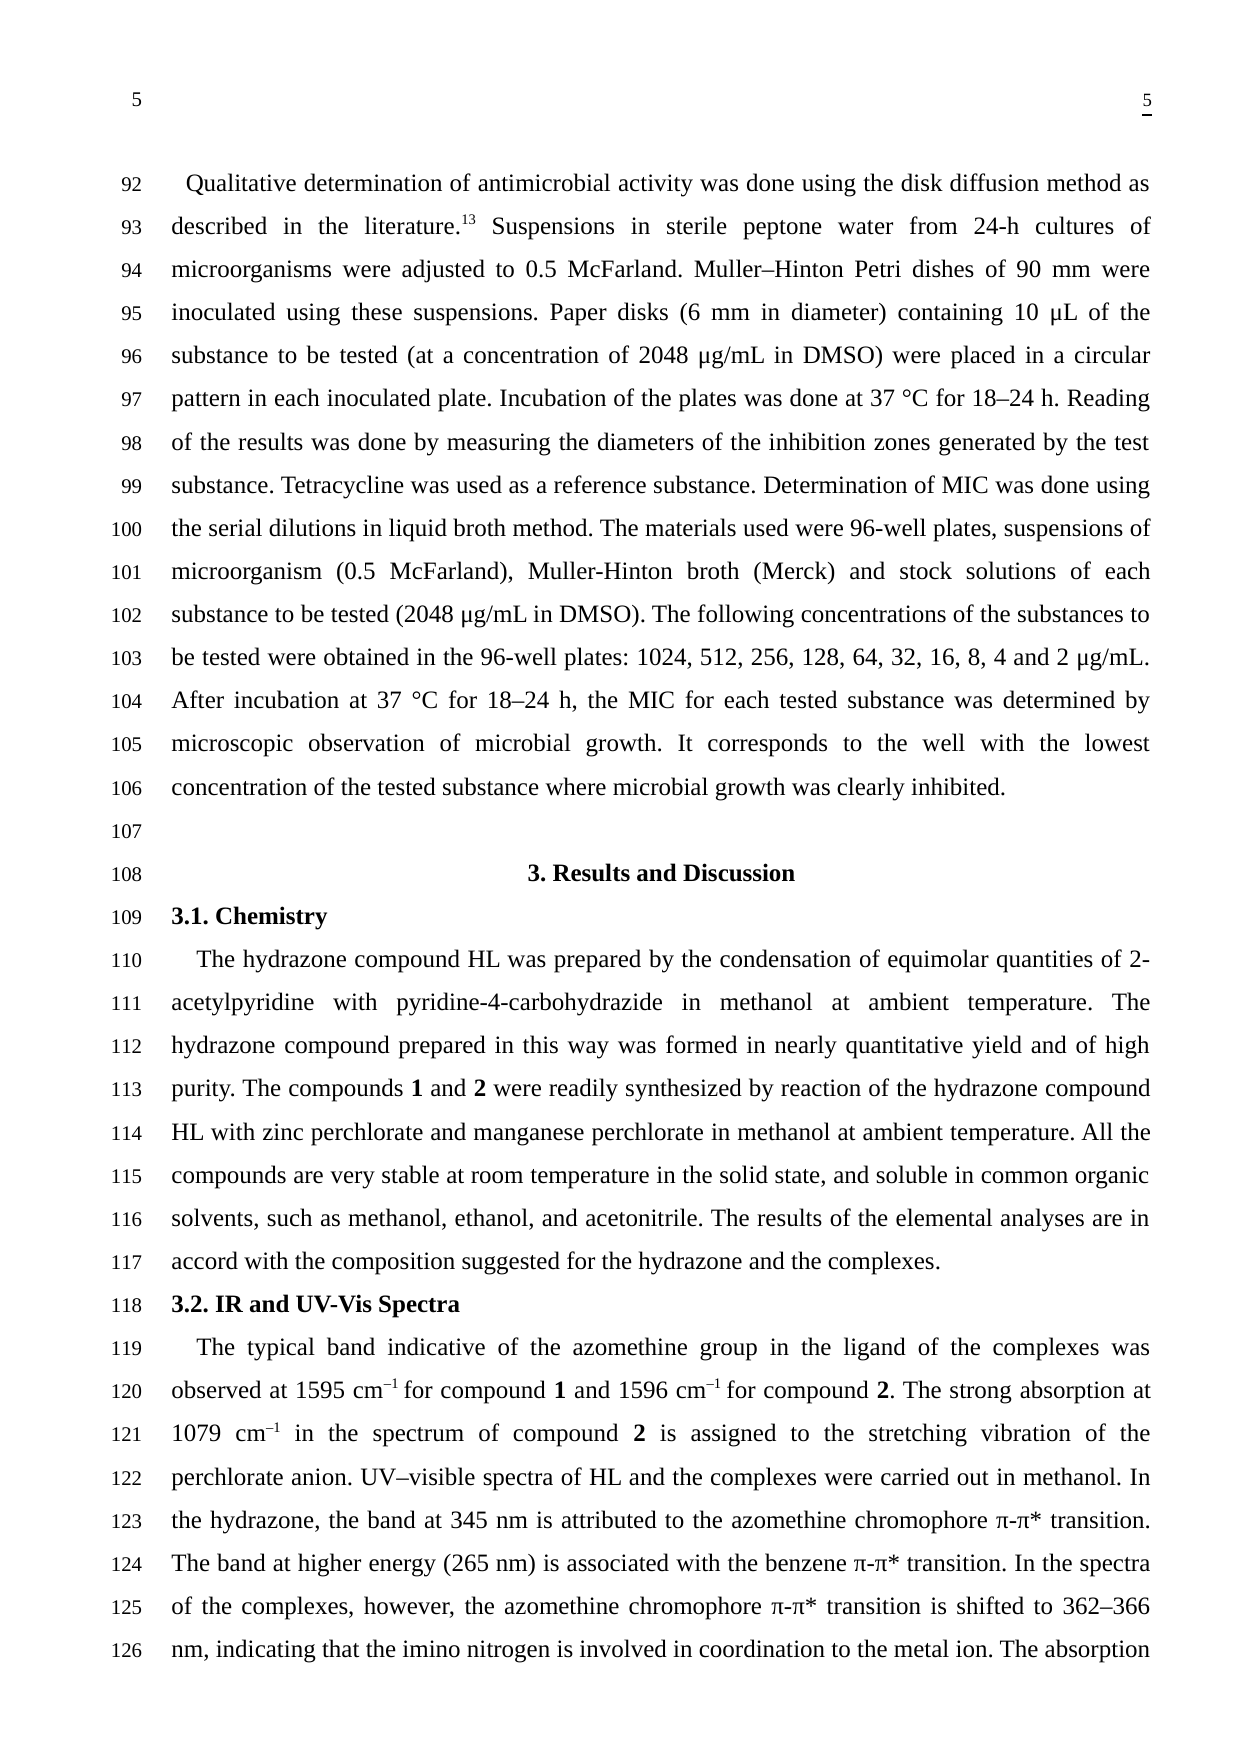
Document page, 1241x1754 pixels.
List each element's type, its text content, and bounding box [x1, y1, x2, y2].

text 3.2. IR and UV-Vis Spectra [171, 1289, 1152, 1318]
text 3. Results and Discussion [171, 858, 1152, 887]
text The hydrazone compound HL was prepared by the condensation of equimolar quantities of 2-acetylpyridine with pyridine-4-carbohydrazide in methanol at ambient temperature. The hydrazone compound prepared in this way was formed in nearly quantitative yield and of high purity. The compounds 1 and 2 were readily synthesized by reaction of the hydrazone compound HL with zinc perchlorate and manganese perchlorate in methanol at ambient temperature. All the compounds are very stable at room temperature in the solid state, and soluble in common organic solvents, such as methanol, ethanol, and acetonitrile. The results of the elemental analyses are in accord with the composition suggested for the hydrazone and the complexes. [171, 944, 1152, 1275]
text 3.1. Chemistry [171, 901, 1152, 930]
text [171, 1332, 1152, 1663]
text Qualitative determination of antimicrobial activity was done using the disk diffusion method as described in the literature.13 Suspensions in sterile peptone water from 24-h cultures of microorganisms were adjusted to 0.5 McFarland. Muller–Hinton Petri dishes of 90 mm were inoculated using these suspensions. Paper disks (6 mm in diameter) containing 10 μL of the substance to be tested (at a concentration of 2048 μg/mL in DMSO) were placed in a circular pattern in each inoculated plate. Incubation of the plates was done at 37 °C for 18–24 h. Reading of the results was done by measuring the diameters of the inhibition zones generated by the test substance. Tetracycline was used as a reference substance. Determination of MIC was done using the serial dilutions in liquid broth method. The materials used were 96-well plates, suspensions of microorganism (0.5 McFarland), Muller-Hinton broth (Merck) and stock solutions of each substance to be tested (2048 μg/mL in DMSO). The following concentrations of the substances to be tested were obtained in the 96-well plates: 1024, 512, 256, 128, 64, 32, 16, 8, 4 and 2 μg/mL. After incubation at 37 °C for 18–24 h, the MIC for each tested substance was determined by microscopic observation of microbial growth. It corresponds to the well with the lowest concentration of the tested substance where microbial growth was clearly inhibited. [171, 168, 1152, 800]
